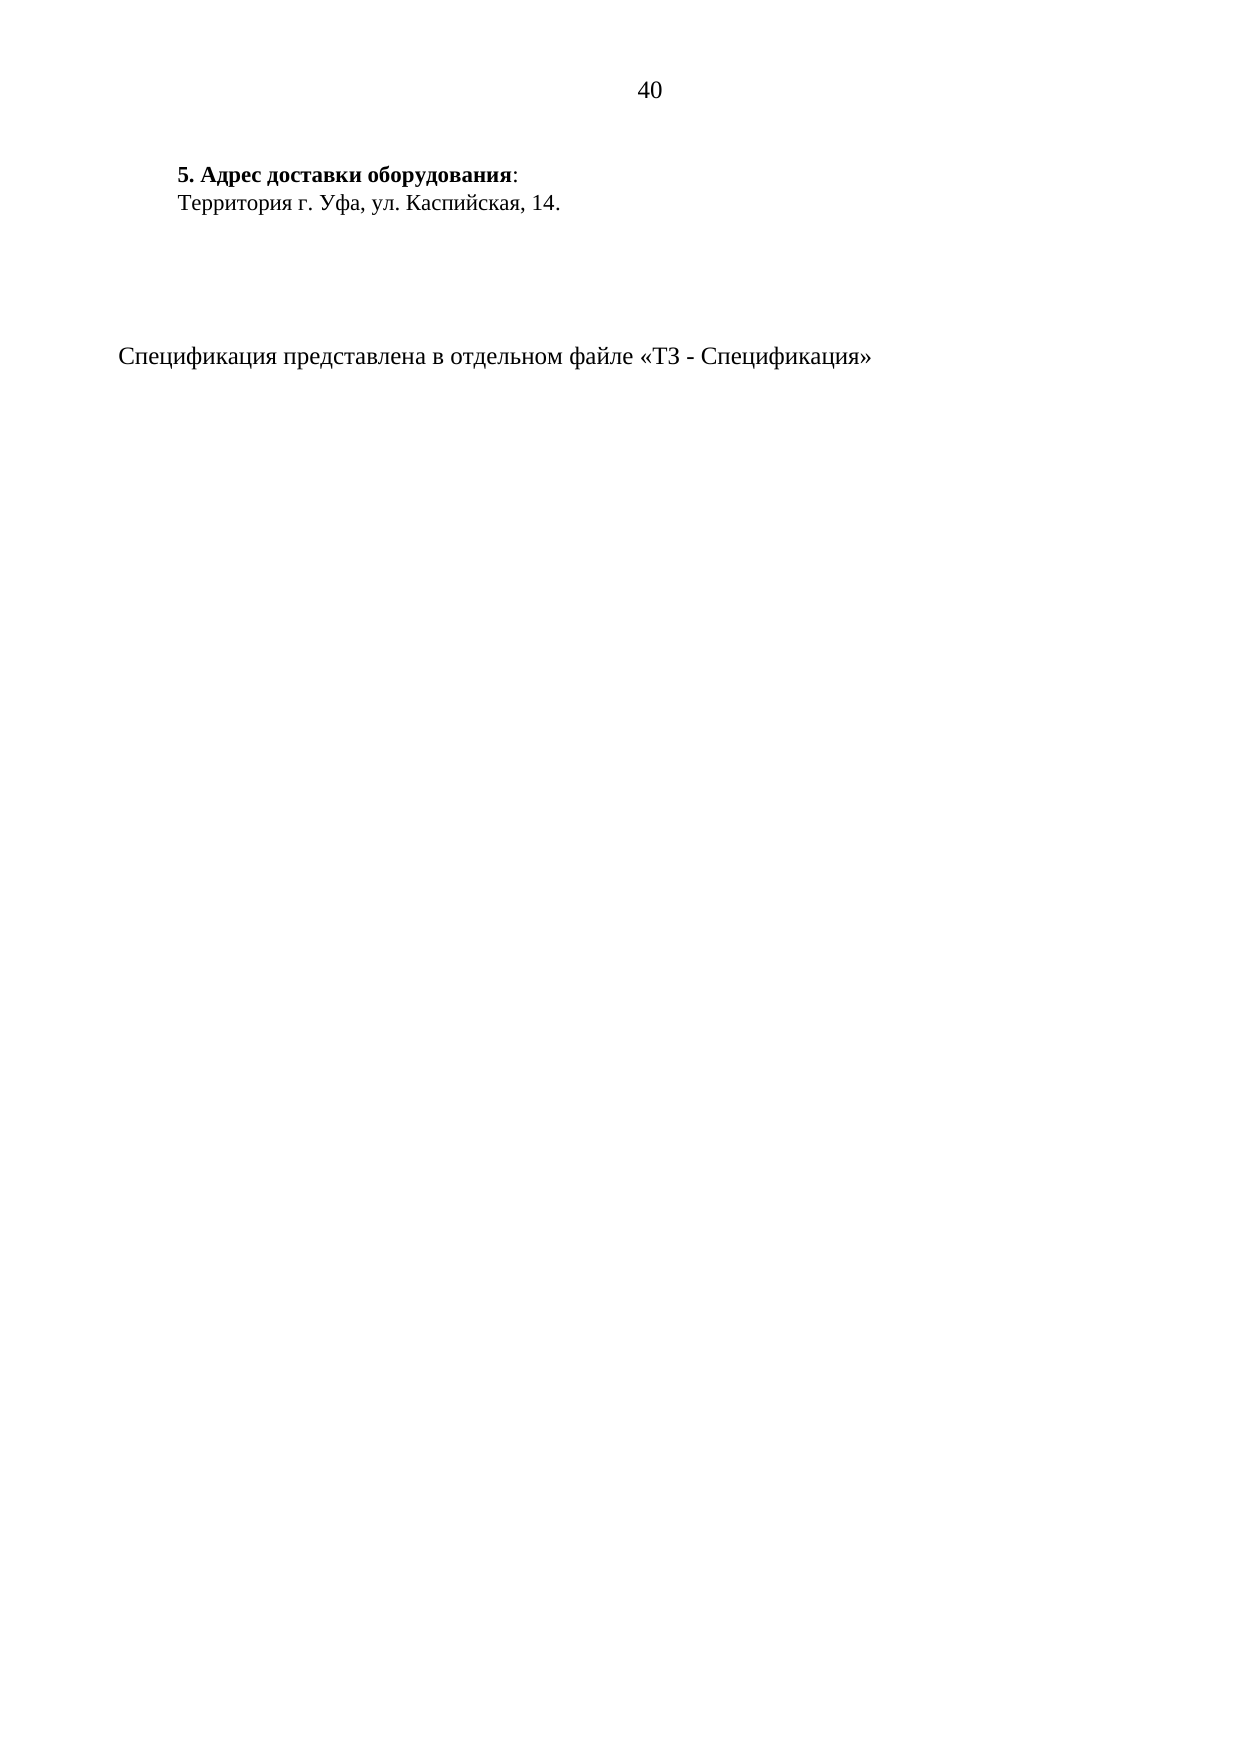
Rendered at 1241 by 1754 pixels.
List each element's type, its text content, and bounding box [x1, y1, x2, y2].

text Территория г. Уфа, ул. Каспийская, 14. [148, 189, 1196, 216]
text Спецификация представлена в отдельном файле «ТЗ - Спецификация» [118, 341, 1181, 370]
text 5. Адрес доставки оборудования: [148, 161, 1196, 187]
